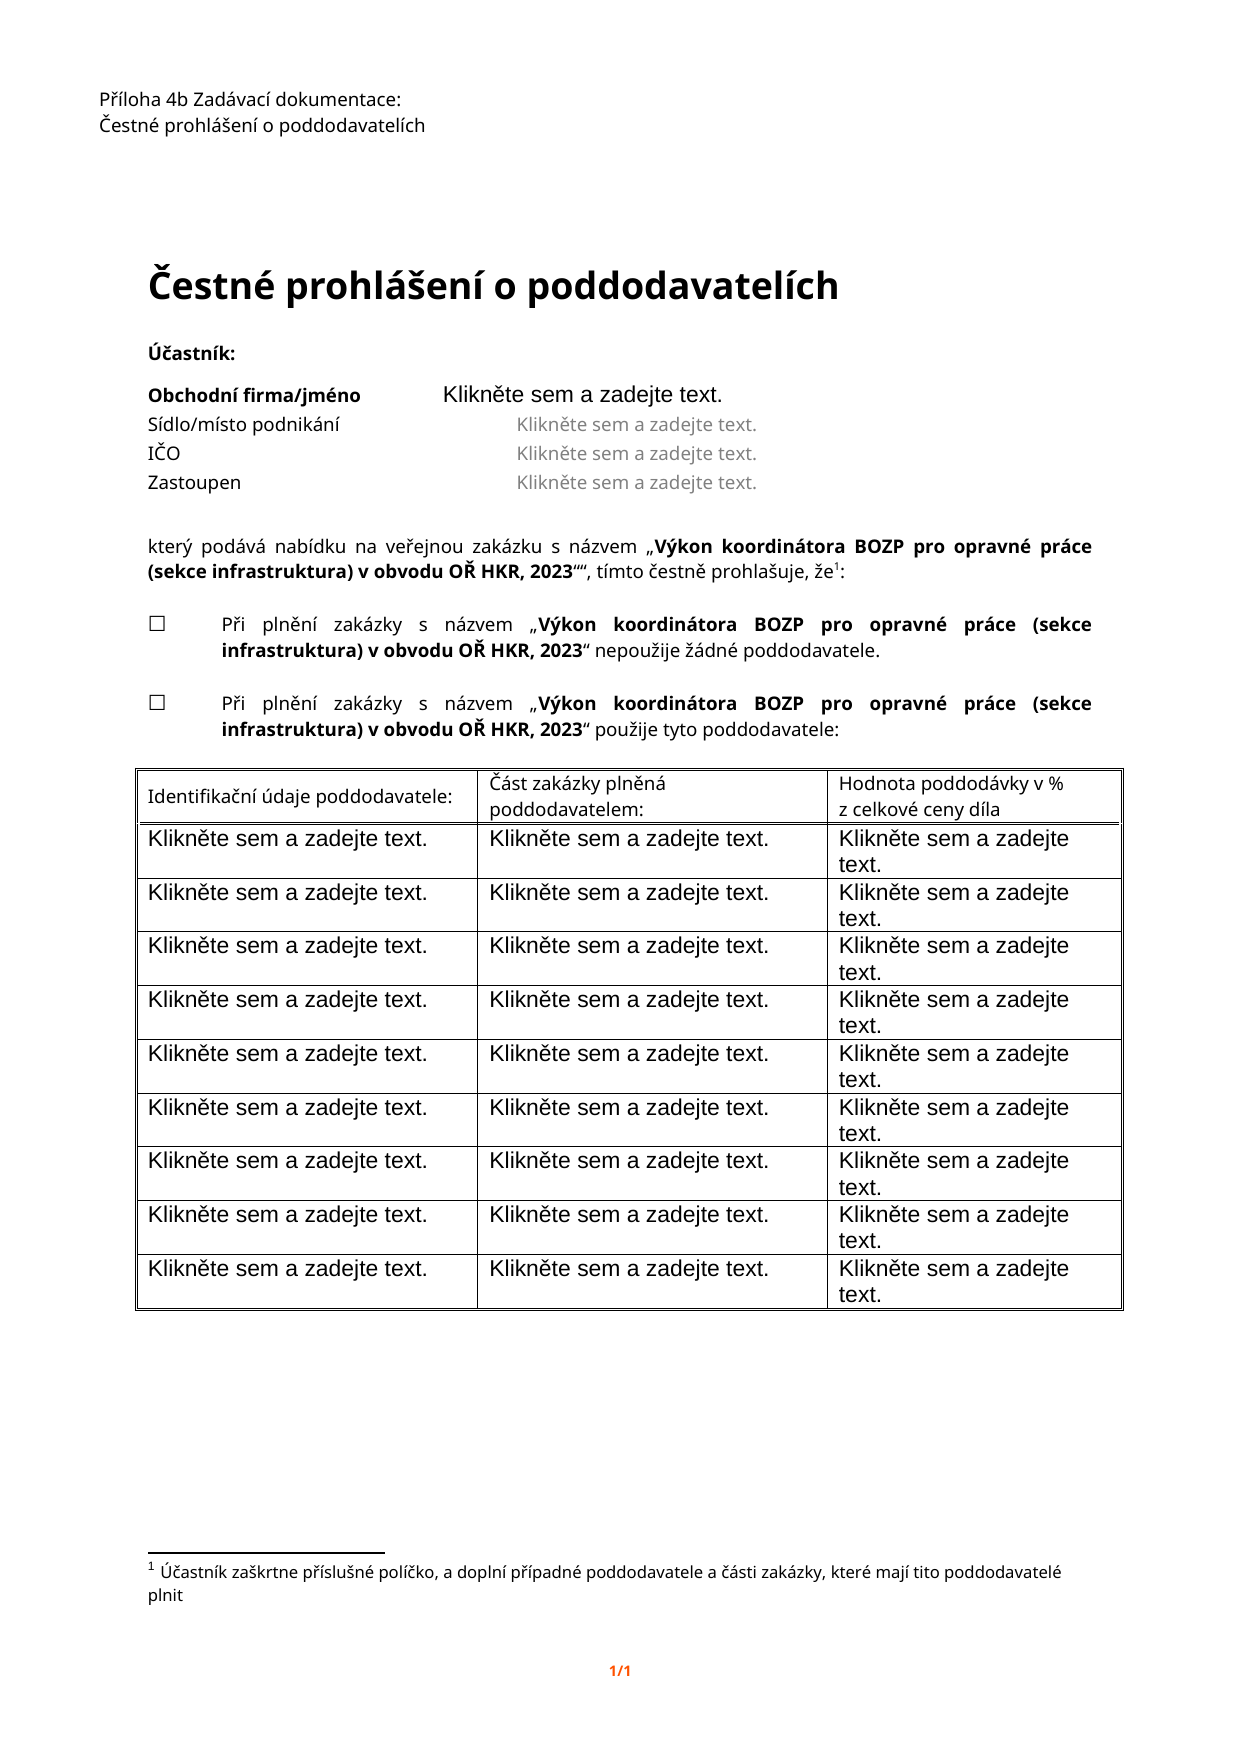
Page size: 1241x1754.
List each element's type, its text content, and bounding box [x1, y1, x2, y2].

text Obchodní firma/jméno [148, 379, 1093, 408]
table_header Identifikační údaje poddodavatele: [138, 771, 477, 822]
text Sídlo/místo podnikání [148, 408, 1093, 437]
table_header Hodnota poddodávky v % z celkové ceny díla [828, 771, 1121, 822]
text který podává nabídku na veřejnou zakázku s názvem „Výkon koordinátora BOZP pro opravné práce (sekce infrastruktura) v obvodu OŘ HKR, 2023““, tímto čestně prohlašuje, že: [148, 533, 1093, 584]
text Účastník: [148, 336, 1093, 367]
text Při plnění zakázky s názvem „Výkon koordinátora BOZP pro opravné práce (sekce infrastruktura) v obvodu OŘ HKR, 2023“ nepoužije žádné poddodavatele. [148, 609, 1093, 663]
text IČO [148, 437, 1093, 466]
text Zastoupen [148, 466, 1093, 495]
text Při plnění zakázky s názvem „Výkon koordinátora BOZP pro opravné práce (sekce infrastruktura) v obvodu OŘ HKR, 2023“ použije tyto poddodavatele: [148, 688, 1093, 742]
table_header Část zakázky plněná poddodavatelem: [478, 771, 827, 822]
title Čestné prohlášení o poddodavatelích [148, 259, 1093, 311]
